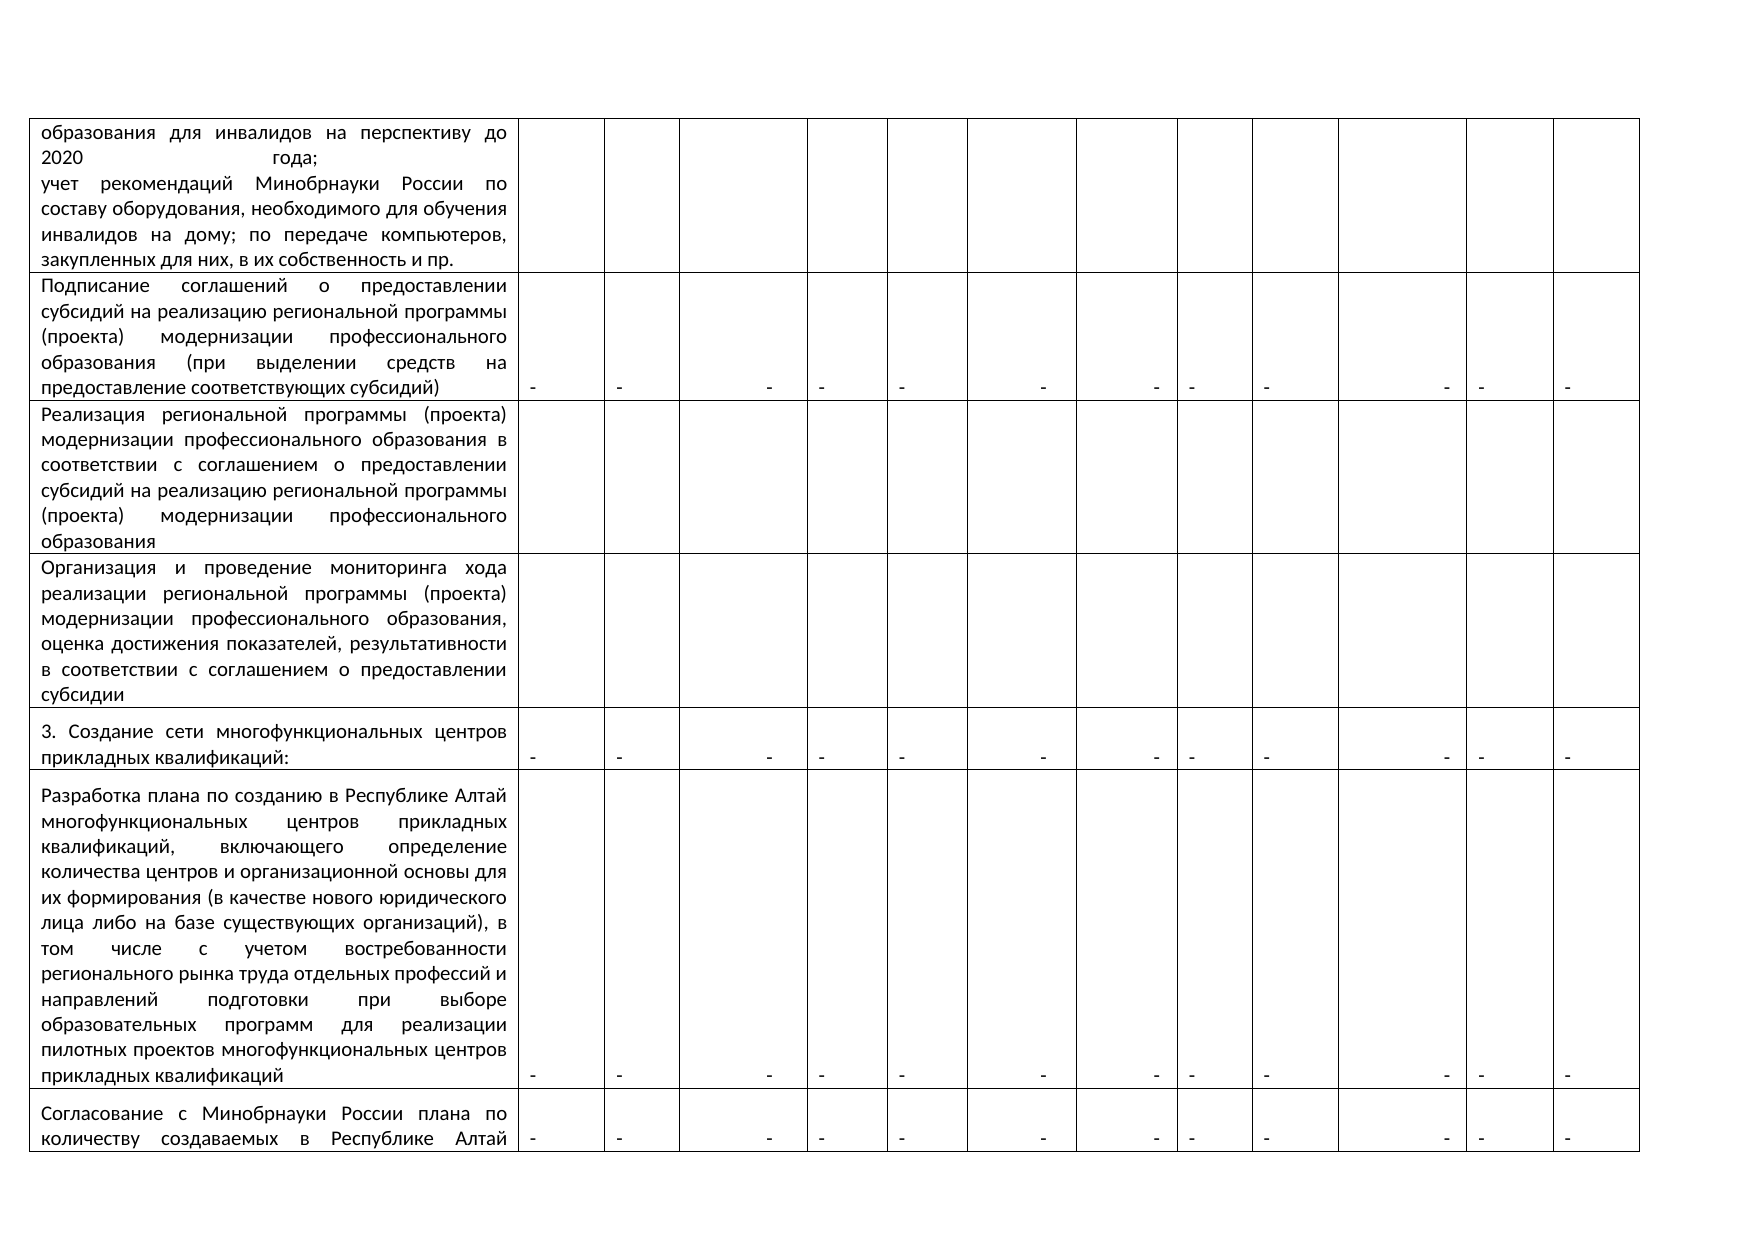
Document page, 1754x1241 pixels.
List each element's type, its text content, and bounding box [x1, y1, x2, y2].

table_cell - [519, 119, 604, 272]
table_cell - [1339, 119, 1466, 272]
table_cell [1467, 554, 1553, 707]
table_cell - [968, 708, 1076, 769]
table_cell - [1554, 273, 1639, 400]
table_cell - [605, 708, 679, 769]
table_cell - [968, 770, 1076, 1087]
table_cell [1339, 554, 1466, 707]
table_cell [30, 1089, 518, 1151]
table_cell - [1253, 708, 1338, 769]
table_cell - [1253, 1089, 1338, 1151]
table_cell - [808, 1089, 887, 1151]
table_cell - [968, 119, 1076, 272]
table_cell - [519, 1089, 604, 1151]
table_cell - [808, 770, 887, 1087]
table_cell - [1339, 708, 1466, 769]
table_cell - [1554, 770, 1639, 1087]
table_cell - [1077, 119, 1177, 272]
table_cell - [808, 708, 887, 769]
table_cell - [1077, 770, 1177, 1087]
table_cell - [605, 273, 679, 400]
table_cell - [519, 770, 604, 1087]
table_cell Организация и проведение мониторинга хода реализации региональной программы (проекта) модернизации профессионального образования, оценка достижения показателей, результативности в соответствии с соглашением о предоставлении субсидии [30, 554, 518, 707]
table_cell - [1077, 273, 1177, 400]
table_cell - [1339, 770, 1466, 1087]
table_cell - [1253, 273, 1338, 400]
table_cell [888, 401, 967, 553]
table_cell - [888, 708, 967, 769]
table_cell Разработка плана по созданию в Республике Алтай многофункциональных центров прикладных квалификаций, включающего определение количества центров и организационной основы для их формирования (в качестве нового юридического лица либо на базе существующих организаций), в том числе с учетом востребованности регионального рынка труда отдельных профессий и направлений подготовки при выборе образовательных программ для реализации пилотных проектов многофункциональных центров прикладных квалификаций [30, 770, 518, 1087]
table_cell [680, 401, 807, 553]
table_cell Реализация региональной программы (проекта) модернизации профессионального образования в соответствии с соглашением о предоставлении субсидий на реализацию региональной программы (проекта) модернизации профессионального образования [30, 401, 518, 553]
table_cell 3. Создание сети многофункциональных центров прикладных квалификаций: [30, 708, 518, 769]
table_cell [1554, 401, 1639, 553]
table_cell - [1178, 708, 1252, 769]
table_cell - [888, 1089, 967, 1151]
table_cell [519, 401, 604, 553]
table_cell - [680, 708, 807, 769]
table_cell - [680, 273, 807, 400]
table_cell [30, 119, 518, 272]
table_cell [1253, 554, 1338, 707]
table_cell Подписание соглашений о предоставлении субсидий на реализацию региональной программы (проекта) модернизации профессионального образования (при выделении средств на предоставление соответствующих субсидий) [30, 273, 518, 400]
table_cell - [968, 1089, 1076, 1151]
table_cell - [1253, 770, 1338, 1087]
table_cell - [680, 119, 807, 272]
table_cell [680, 554, 807, 707]
table_cell - [1554, 708, 1639, 769]
table_cell - [1253, 119, 1338, 272]
table_cell [1339, 401, 1466, 553]
table_cell - [1339, 1089, 1466, 1151]
table_cell - [1554, 1089, 1639, 1151]
table_cell - [888, 119, 967, 272]
table_cell - [680, 1089, 807, 1151]
table_cell [1178, 554, 1252, 707]
table_cell - [1554, 119, 1639, 272]
table_cell - [605, 119, 679, 272]
table_cell [888, 554, 967, 707]
table_cell [808, 401, 887, 553]
table_cell - [519, 273, 604, 400]
table_cell - [1467, 770, 1553, 1087]
table_cell [1178, 401, 1252, 553]
table_cell [1077, 401, 1177, 553]
table_cell - [1467, 1089, 1553, 1151]
table_cell - [1178, 119, 1252, 272]
table_cell - [1178, 770, 1252, 1087]
table_cell [519, 554, 604, 707]
table_cell - [1178, 273, 1252, 400]
table_cell - [680, 770, 807, 1087]
table_cell - [519, 708, 604, 769]
table_cell - [1077, 1089, 1177, 1151]
table_cell [1467, 401, 1553, 553]
table_cell [808, 554, 887, 707]
table_cell - [808, 273, 887, 400]
table_cell [968, 554, 1076, 707]
table_cell [605, 554, 679, 707]
table_cell - [888, 273, 967, 400]
table_cell - [1467, 273, 1553, 400]
table_cell - [1339, 273, 1466, 400]
table_cell [1077, 554, 1177, 707]
table_cell - [1178, 1089, 1252, 1151]
table_cell - [808, 119, 887, 272]
table_cell - [1467, 708, 1553, 769]
table_cell - [968, 273, 1076, 400]
table_cell - [605, 1089, 679, 1151]
table_cell [1253, 401, 1338, 553]
table_cell [605, 401, 679, 553]
table_cell [1554, 554, 1639, 707]
table_cell - [1467, 119, 1553, 272]
table_cell [968, 401, 1076, 553]
table_cell - [1077, 708, 1177, 769]
table_cell - [888, 770, 967, 1087]
table_cell - [605, 770, 679, 1087]
